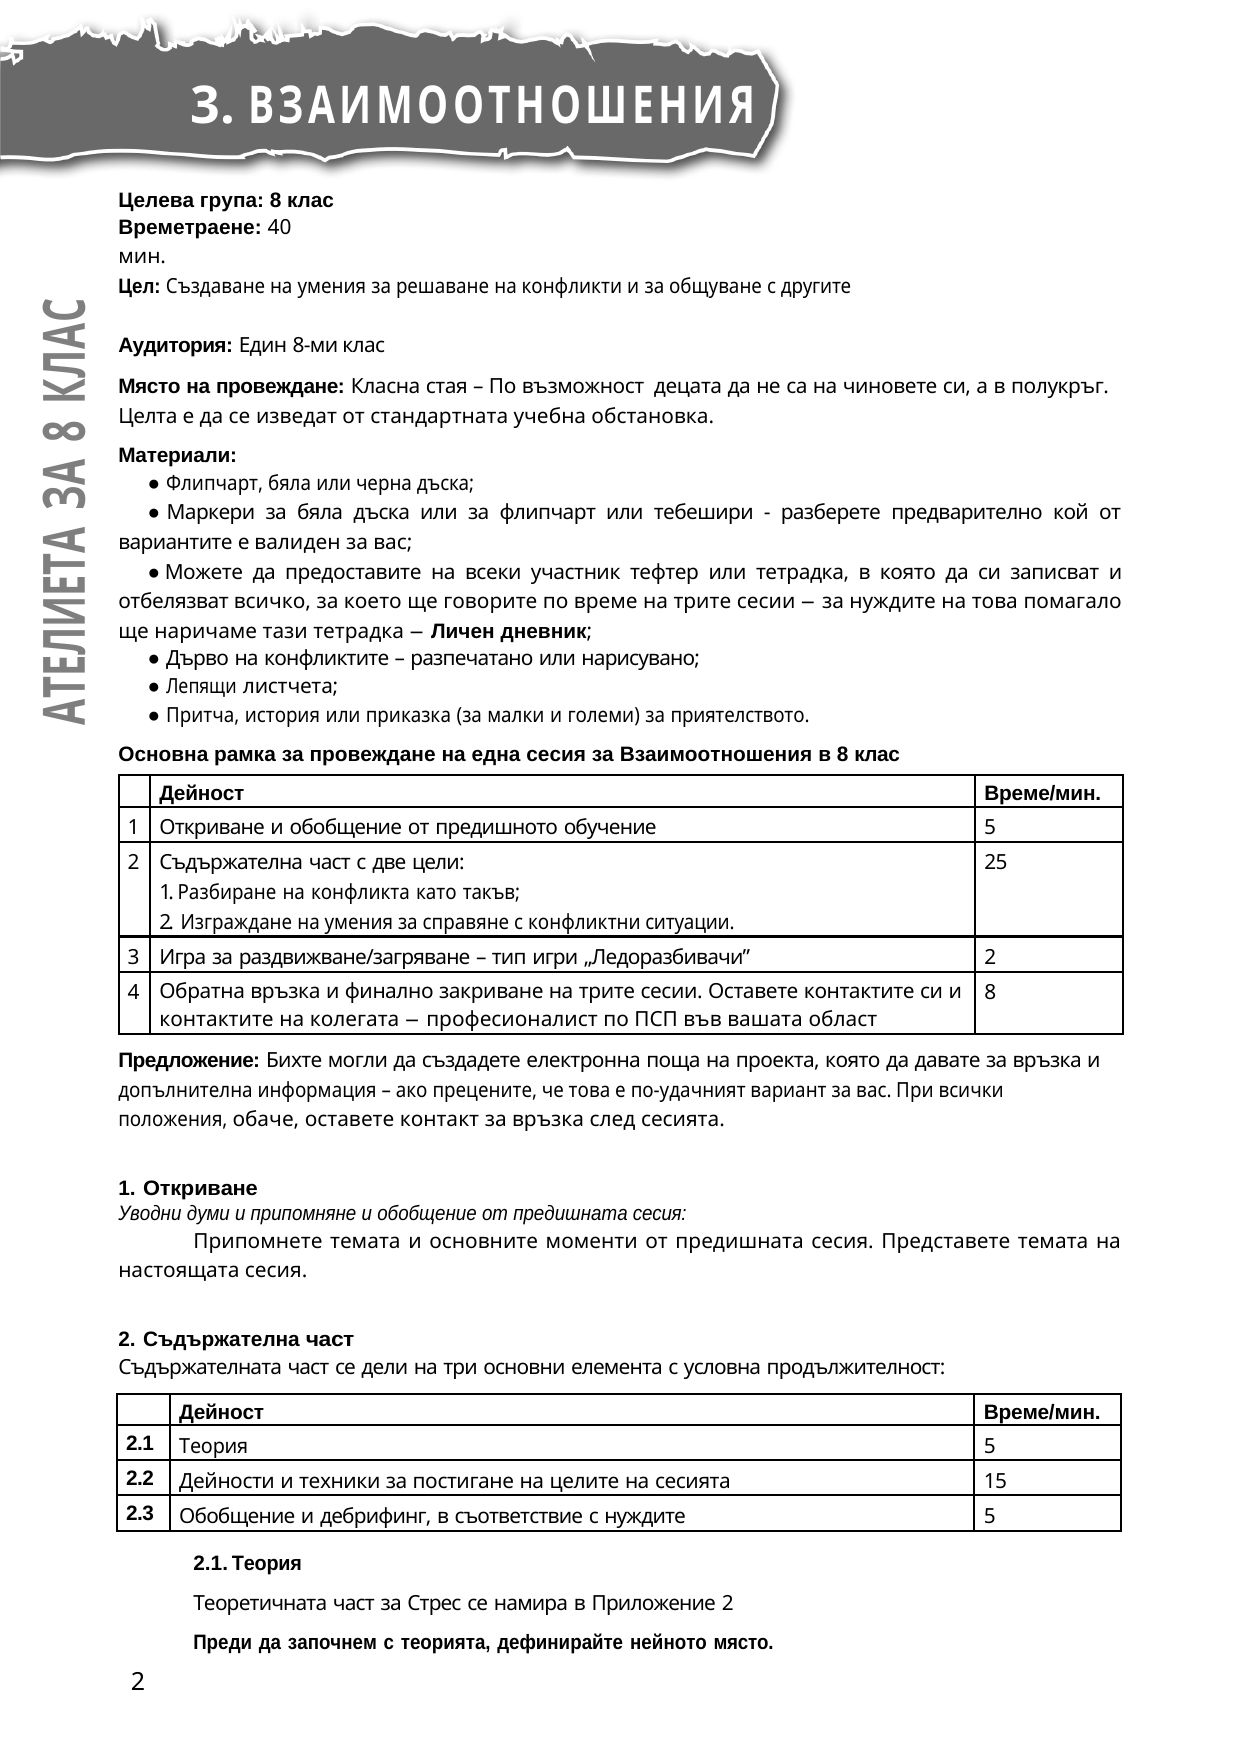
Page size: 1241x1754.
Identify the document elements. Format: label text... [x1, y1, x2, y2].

table_cell Обобщение и дебрифинг, в съответствие с нуждите [171, 1496, 973, 1529]
text Аудитория: Един 8-ми клас [118, 330, 1240, 359]
text Теоретичната част за Стрес се намира в Приложение 2 [193, 1588, 1240, 1617]
table_cell 2 [120, 843, 149, 935]
text Предложение: Бихте могли да създадете електронна поща на проекта, която да давате за връзка и допълнителна информация – ако прецените, че това е по-удачният вариант за вас. При всички положения, обаче, оставете контакт за връзка след сесията. [118, 1045, 1118, 1133]
subtitle Целева група: 8 клас Времетраене: 40 мин. [118, 187, 339, 270]
subtitle Основна рамка за провеждане на една сесия за Взаимоотношения в 8 клас [118, 742, 1240, 766]
table_cell 3 [120, 938, 149, 971]
subtitle Преди да започнем с теорията, дефинирайте нейното място. [193, 1630, 1240, 1654]
table_cell 4 [120, 973, 149, 1033]
table_cell 1 [120, 808, 149, 841]
table_cell 2 [976, 938, 1122, 971]
table_cell Съдържателна част с две цели: Разбиране на конфликта като такъв; Изграждане на умения за справяне с конфликтни ситуации. [151, 843, 974, 935]
list Лепящи листчета; [147, 671, 1240, 699]
table_cell Теория [171, 1426, 973, 1459]
table_cell 8 [976, 973, 1122, 1033]
table_cell 2.1 [118, 1426, 169, 1459]
text Уводни думи и припомняне и обобщение от предишната сесия: [118, 1201, 1240, 1224]
text Припомнете темата и основните моменти от предишната сесия. Представете темата на настоящата сесия. [118, 1226, 1122, 1284]
table_header Време/мин. [976, 776, 1122, 806]
subtitle Материали: [118, 442, 1240, 466]
text Съдържателната част се дели на три основни елемента с условна продължителност: [118, 1352, 1240, 1381]
text Място на провеждане: Класна стая – По възможност децата да не са на чиновете си, а в полукръг. Целта е да се изведат от стандартната учебна обстановка. [118, 372, 1124, 430]
text Цел: Създаване на умения за решаване на конфликти и за общуване с другите [118, 271, 1240, 299]
table_header [120, 776, 149, 806]
subtitle Откриване [118, 1176, 1240, 1199]
table_cell 25 [976, 843, 1122, 935]
table_header Дейност [151, 776, 974, 806]
table_cell 2.2 [118, 1461, 169, 1494]
table_cell Дейности и техники за постигане на целите на сесията [171, 1461, 973, 1494]
table_cell Обратна връзка и финално закриване на трите сесии. Оставете контактите си и контактите на колегата – професионалист по ПСП във вашата област [151, 973, 974, 1033]
table_cell 5 [976, 808, 1122, 841]
table_cell 15 [975, 1461, 1120, 1494]
list Флипчарт, бяла или черна дъска; [147, 468, 1240, 496]
picture [0, 7, 798, 183]
list Притча, история или приказка (за малки и големи) за приятелството. [147, 701, 1240, 729]
table_cell Откриване и обобщение от предишното обучение [151, 808, 974, 841]
table_header Дейност [171, 1395, 973, 1424]
list Дърво на конфликтите – разпечатано или нарисувано; [147, 646, 1240, 670]
subtitle Съдържателна част [118, 1327, 1240, 1351]
table_header Време/мин. [975, 1395, 1120, 1424]
table_cell 5 [975, 1496, 1120, 1529]
list Маркери за бяла дъска или за флипчарт или тебешири - разберете предварително кой от вариантите е валиден за вас; [118, 497, 1122, 555]
table_cell 2.3 [118, 1496, 169, 1529]
table_cell 5 [975, 1426, 1120, 1459]
subtitle Теория [193, 1551, 1240, 1575]
list Можете да предоставите на всеки участник тефтер или тетрадка, в която да си записват и отбелязват всичко, за което ще говорите по време на трите сесии – за нуждите на това помагало ще наричаме тази тетрадка – Личен дневник; [118, 557, 1122, 645]
table_header [118, 1395, 169, 1424]
table_cell Игра за раздвижване/загряване – тип игри „Ледоразбивачи” [151, 938, 974, 971]
subtitle ВЗAИМООТНОШЕНИЯ [190, 67, 1240, 138]
